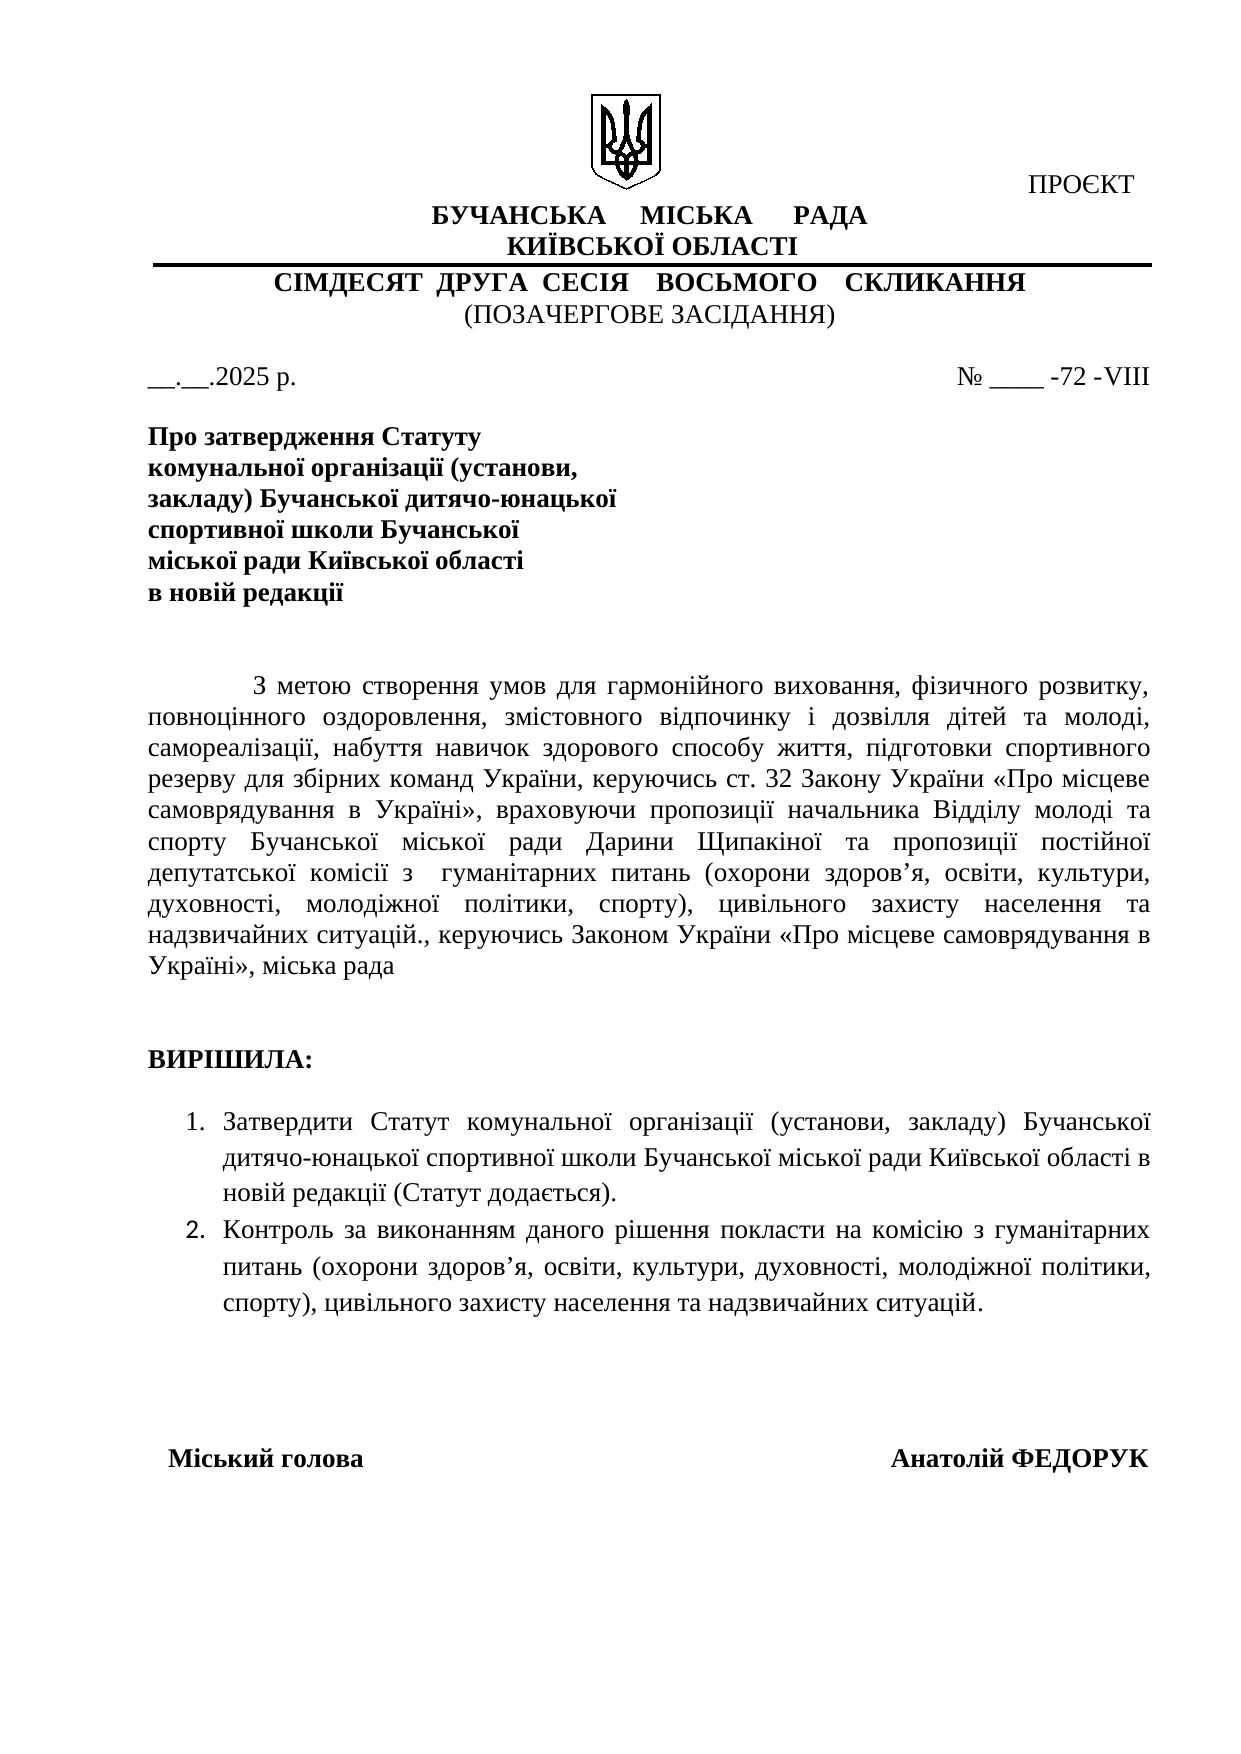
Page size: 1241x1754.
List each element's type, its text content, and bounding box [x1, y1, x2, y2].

list Затвердити Статут комунальної організації (установи, закладу) Бучанської дитячо-юнацької спортивної школи Бучанської міської ради Київської області в новій редакції (Статут додається). [185, 1105, 1152, 1208]
subtitle (ПОЗАЧЕРГОВЕ ЗАСІДАННЯ) [148, 298, 1152, 329]
text комунальної організації (установи, [148, 451, 1152, 482]
text міської ради Київської області [148, 544, 1152, 576]
text Про затвердження Статуту [148, 420, 1152, 451]
subtitle КИЇВСЬКОЇ ОБЛАСТІ [153, 230, 1152, 263]
text З метою створення умов для гармонійного виховання, фізичного розвитку, повноцінного оздоровлення, змістовного відпочинку і дозвілля дітей та молоді, самореалізації, набуття навичок здорового способу життя, підготовки спортивного резерву для збірних команд України, керуючись ст. 32 Закону України «Про місцеве самоврядування в Україні», враховуючи пропозиції начальника Відділу молоді та спорту Бучанської міської ради Дарини Щипакіної та пропозиції постійної депутатської комісії з гуманітарних питань (охорони здоров’я, освіти, культури, духовності, молодіжної політики, спорту), цивільного захисту населення та надзвичайних ситуацій., керуючись Законом України «Про місцеве самоврядування в Україні», міська рада [148, 669, 1152, 981]
text Міський голова Анатолій ФЕДОРУК [148, 1442, 1152, 1473]
text СІМДЕСЯТ ДРУГА СЕСІЯ ВОСЬМОГО СКЛИКАННЯ [148, 267, 1152, 298]
text в новій редакції [148, 576, 1152, 607]
subtitle __.__.2025 р. № ____ -72 -VІІІ [148, 360, 1152, 391]
text ВИРІШИЛА: [148, 1043, 1152, 1074]
text БУЧАНСЬКА МІСЬКА РАДА [148, 199, 1152, 230]
text закладу) Бучанської дитячо-юнацької [148, 482, 1152, 513]
list Контроль за виконанням даного рішення покласти на комісію з гуманітарних питань (охорони здоров’я, освіти, культури, духовності, молодіжної політики, спорту), цивільного захисту населення та надзвичайних ситуацій. [185, 1212, 1152, 1317]
text спортивної школи Бучанської [148, 513, 1152, 544]
subtitle ПРОЄКТ [148, 88, 1152, 199]
